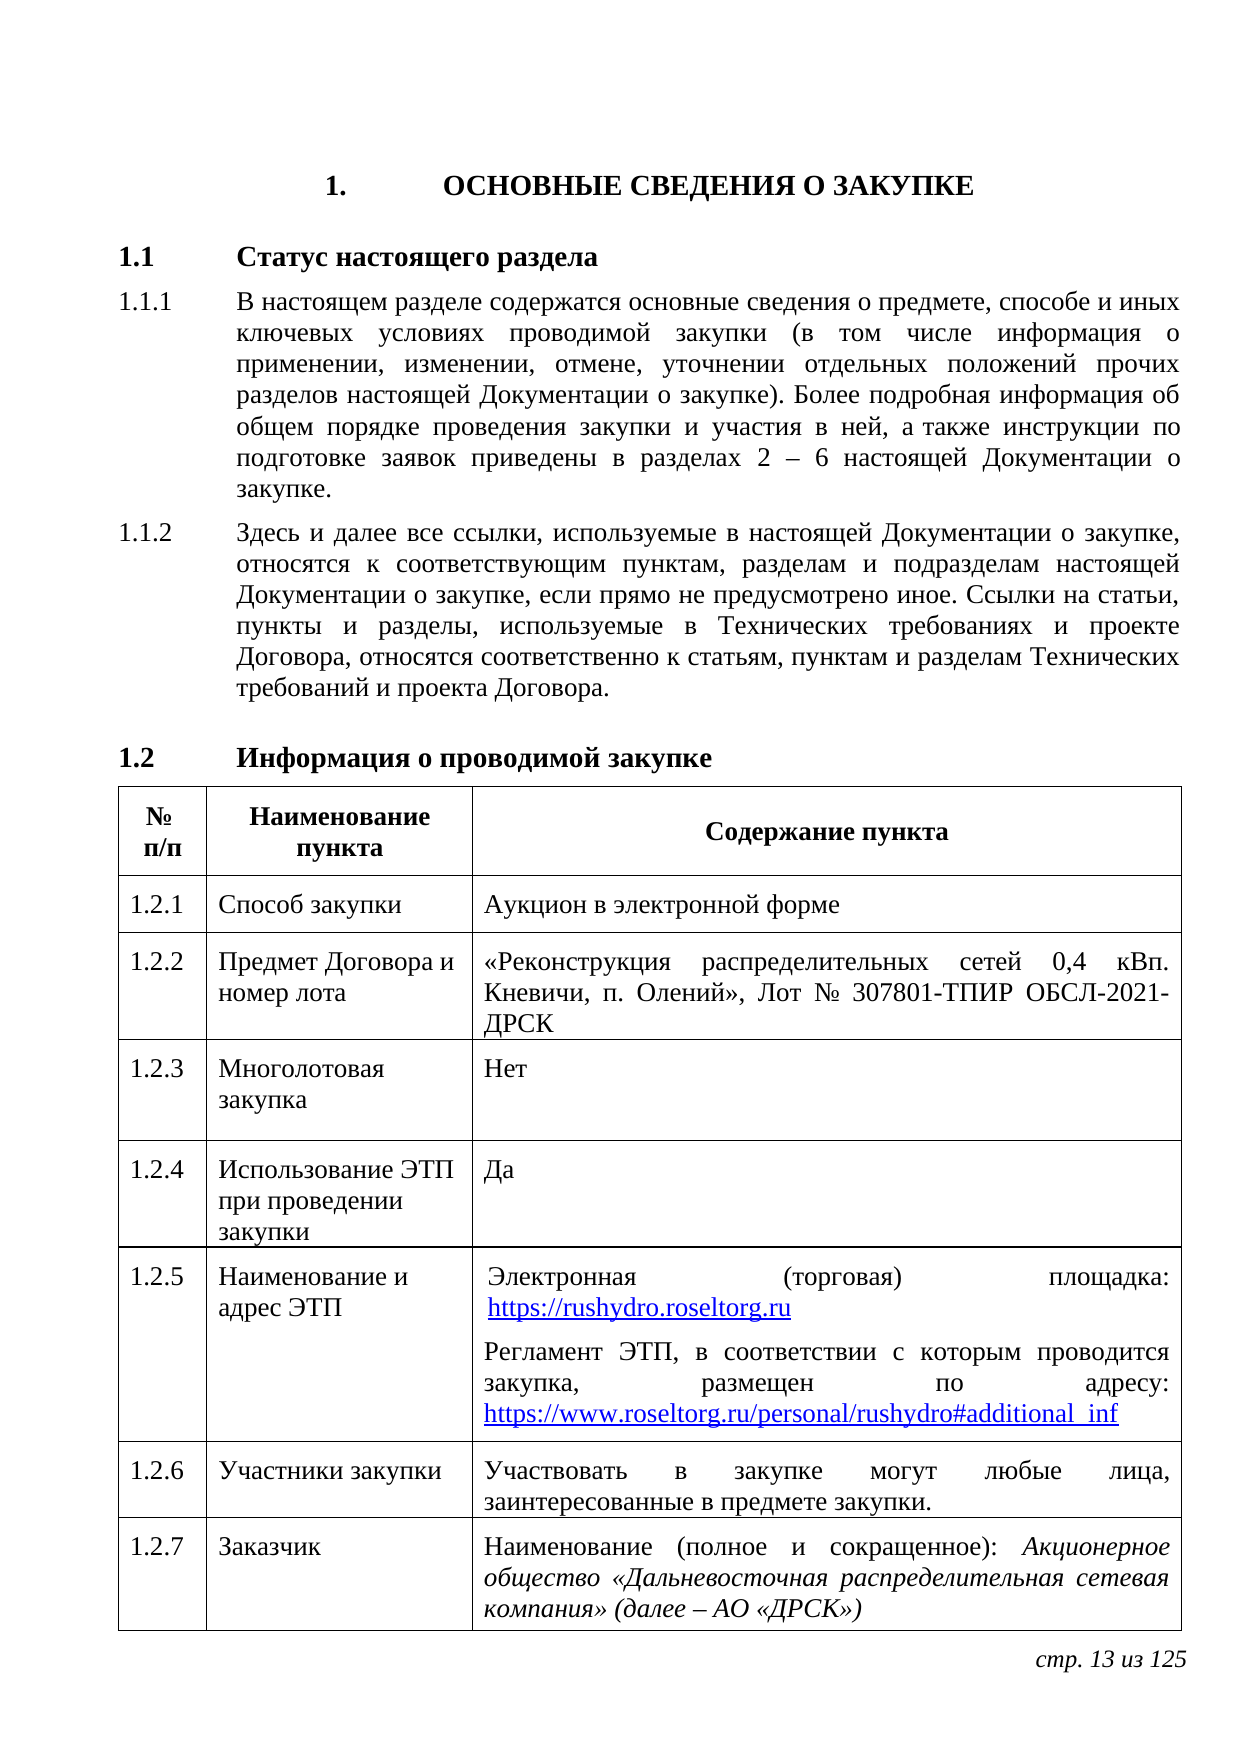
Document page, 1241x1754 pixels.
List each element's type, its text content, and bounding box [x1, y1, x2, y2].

subtitle Информация о проводимой закупке [118, 740, 1181, 774]
subtitle Статус настоящего раздела [118, 239, 1181, 273]
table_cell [473, 1518, 1181, 1630]
table_cell [119, 1141, 206, 1246]
table_cell [119, 933, 206, 1039]
table_cell [119, 1518, 206, 1630]
text Здесь и далее все ссылки, используемые в настоящей Документации о закупке, относятся к соответствующим пунктам, разделам и подразделам настоящей Документации о закупке, если прямо не предусмотрено иное. Ссылки на статьи, пункты и разделы, используемые в Технических требованиях и проекте Договора, относятся соответственно к статьям, пунктам и разделам Технических требований и проекта Договора. [118, 516, 1181, 703]
table_cell Заказчик [207, 1518, 472, 1630]
table_header № п/п [119, 787, 206, 874]
table_cell [119, 876, 206, 932]
table_cell Нет [473, 1040, 1181, 1139]
table_cell Участвовать в закупке могут любые лица, заинтересованные в предмете закупки. [473, 1442, 1181, 1517]
table_cell [119, 1442, 206, 1517]
table_cell Использование ЭТП при проведении закупки [207, 1141, 472, 1246]
table_cell Да [473, 1141, 1181, 1246]
table_cell Многолотовая закупка [207, 1040, 472, 1139]
table_cell Электронная (торговая) площадка: https://rushydro.roseltorg.ru Регламент ЭТП, в соответствии с которым проводится закупка, размещен по адресу: https://www.roseltorg.ru/personal/rushydro#additional_inf [473, 1248, 1181, 1441]
table_cell Наименование и адрес ЭТП [207, 1248, 472, 1441]
table_cell Предмет Договора и номер лота [207, 933, 472, 1039]
table_cell Аукцион в электронной форме [473, 876, 1181, 932]
list В настоящем разделе содержатся основные сведения о предмете, способе и иных ключевых условиях проводимой закупки (в том числе информация о применении, изменении, отмене, уточнении отдельных положений прочих разделов настоящей Документации о закупке). Более подробная информация об общем порядке проведения закупки и участия в ней, а также инструкции по подготовке заявок приведены в разделах 2 – 6 настоящей Документации о закупке. [118, 285, 1181, 503]
table_header Наименование пункта [207, 787, 472, 874]
table_cell [119, 1040, 206, 1139]
table_header Содержание пункта [473, 787, 1181, 874]
table_cell «Реконструкция распределительных сетей 0,4 кВп. Кневичи, п. Олений», Лот № 307801-ТПИР ОБСЛ-2021-ДРСК [473, 933, 1181, 1039]
table_cell Способ закупки [207, 876, 472, 932]
subtitle ОСНОВНЫЕ СВЕДЕНИЯ О ЗАКУПКЕ [118, 168, 1181, 202]
table_cell Участники закупки [207, 1442, 472, 1517]
table_cell [119, 1248, 206, 1441]
